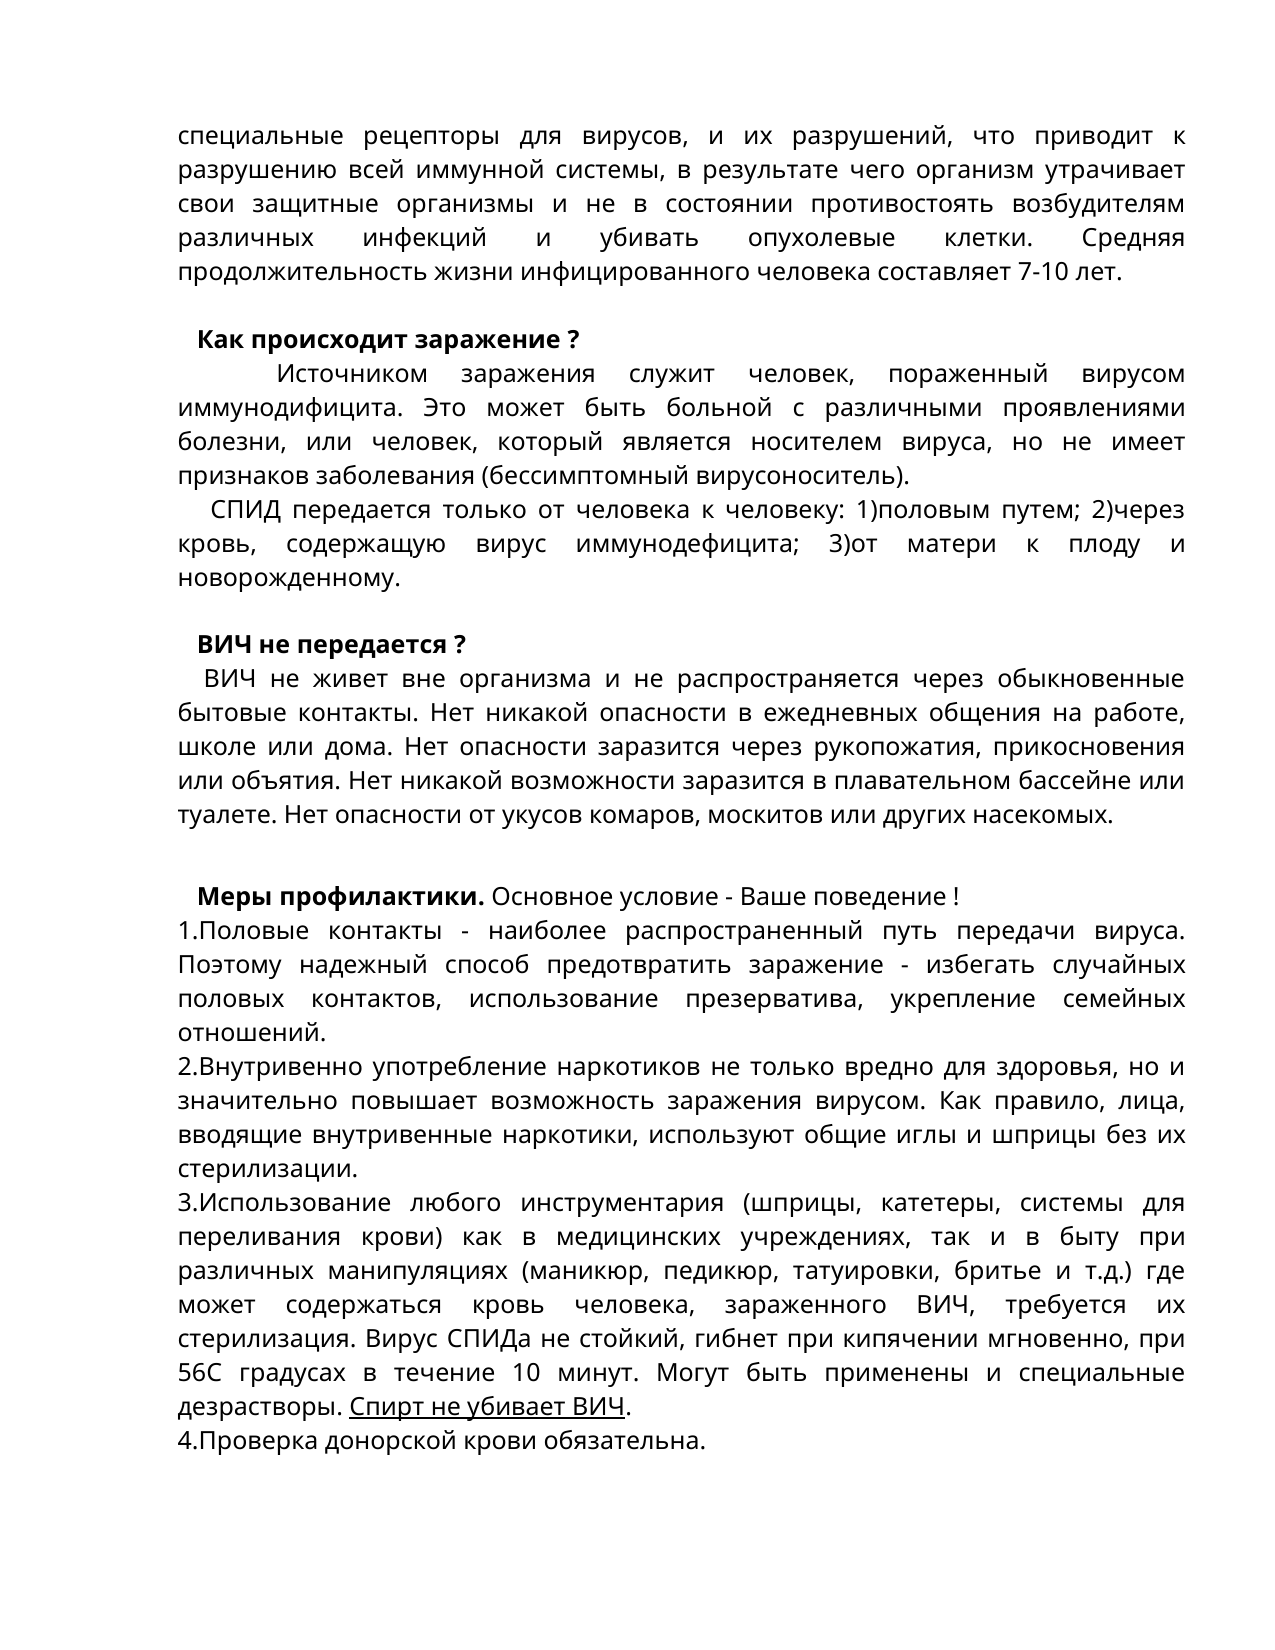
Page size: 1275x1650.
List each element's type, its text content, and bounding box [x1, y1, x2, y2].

text 4.Проверка донорской крови обязательна. [177, 1423, 1186, 1457]
text 1.Половые контакты - наиболее распространенный путь передачи вируса. Поэтому надежный способ предотвратить заражение - избегать случайных половых контактов, использование презерватива, укрепление семейных отношений. [177, 913, 1186, 1049]
text СПИД передается только от человека к человеку: 1)половым путем; 2)через кровь, содержащую вирус иммунодефицита; 3)от матери к плоду и новорожденному. [177, 492, 1186, 593]
text Как происходит заражение ? [177, 322, 1186, 356]
text 2.Внутривенно употребление наркотиков не только вредно для здоровья, но и значительно повышает возможность заражения вирусом. Как правило, лица, вводящие внутривенные наркотики, используют общие иглы и шприцы без их стерилизации. [177, 1049, 1186, 1185]
text Меры профилактики. Основное условие - Ваше поведение ! [177, 879, 1186, 913]
text 3.Использование любого инструментария (шприцы, катетеры, системы для переливания крови) как в медицинских учреждениях, так и в быту при различных манипуляциях (маникюр, педикюр, татуировки, бритье и т.д.) где может содержаться кровь человека, зараженного ВИЧ, требуется их стерилизация. Вирус СПИДа не стойкий, гибнет при кипячении мгновенно, при 56С градусах в течение 10 минут. Могут быть применены и специальные дезрастворы. Спирт не убивает ВИЧ. [177, 1185, 1186, 1423]
text ВИЧ не передается ? [177, 627, 1186, 661]
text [177, 118, 1186, 288]
text Источником заражения служит человек, пораженный вирусом иммунодифицита. Это может быть больной с различными проявлениями болезни, или человек, который является носителем вируса, но не имеет признаков заболевания (бессимптомный вирусоноситель). [177, 356, 1186, 492]
text ВИЧ не живет вне организма и не распространяется через обыкновенные бытовые контакты. Нет никакой опасности в ежедневных общения на работе, школе или дома. Нет опасности заразится через рукопожатия, прикосновения или объятия. Нет никакой возможности заразится в плавательном бассейне или туалете. Нет опасности от укусов комаров, москитов или других насекомых. [177, 661, 1186, 831]
